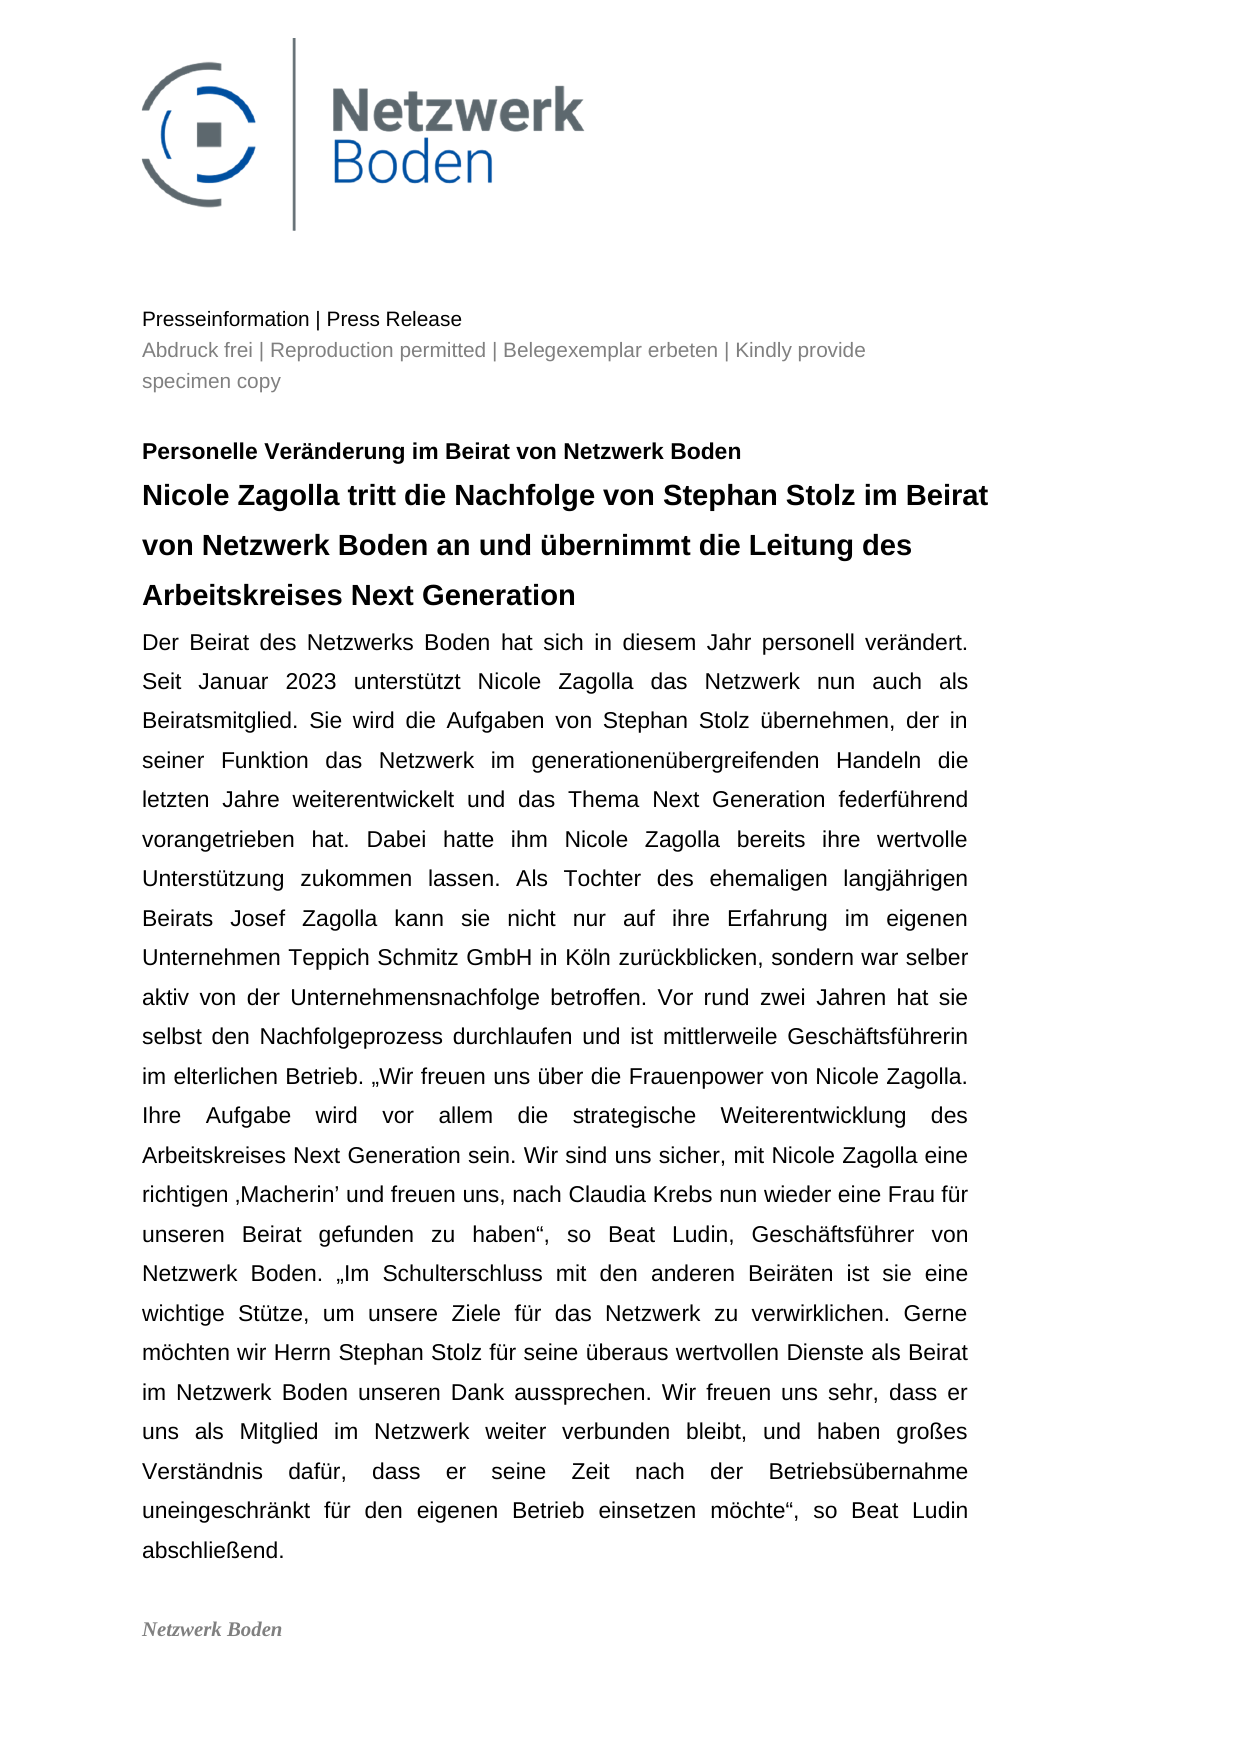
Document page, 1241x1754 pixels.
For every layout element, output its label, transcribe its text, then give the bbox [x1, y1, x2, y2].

picture [141, 38, 585, 231]
text Nicole Zagolla tritt die Nachfolge von Stephan Stolz im Beirat von Netzwerk Boden an und übernimmt die Leitung des Arbeitskreises Next Generation [142, 478, 1004, 612]
text Presseinformation | Press Release [142, 301, 901, 332]
text Der Beirat des Netzwerks Boden hat sich in diesem Jahr personell verändert. Seit Januar 2023 unterstützt Nicole Zagolla das Netzwerk nun auch als Beiratsmitglied. Sie wird die Aufgaben von Stephan Stolz übernehmen, der in seiner Funktion das Netzwerk im generationenübergreifenden Handeln die letzten Jahre weiterentwickelt und das Thema Next Generation federführend vorangetrieben hat. Dabei hatte ihm Nicole Zagolla bereits ihre wertvolle Unterstützung zukommen lassen. Als Tochter des ehemaligen langjährigen Beirats Josef Zagolla kann sie nicht nur auf ihre Erfahrung im eigenen Unternehmen Teppich Schmitz GmbH in Köln zurückblicken, sondern war selber aktiv von der Unternehmensnachfolge betroffen. Vor rund zwei Jahren hat sie selbst den Nachfolgeprozess durchlaufen und ist mittlerweile Geschäftsführerin im elterlichen Betrieb. „Wir freuen uns über die Frauenpower von Nicole Zagolla. Ihre Aufgabe wird vor allem die strategische Weiterentwicklung des Arbeitskreises Next Generation sein. Wir sind uns sicher, mit Nicole Zagolla eine richtigen ‚Macherin’ und freuen uns, nach Claudia Krebs nun wieder eine Frau für unseren Beirat gefunden zu haben“, so Beat Ludin, Geschäftsführer von Netzwerk Boden. „Im Schulterschluss mit den anderen Beiräten ist sie eine wichtige Stütze, um unsere Ziele für das Netzwerk zu verwirklichen. Gerne möchten wir Herrn Stephan Stolz für seine überaus wertvollen Dienste als Beirat im Netzwerk Boden unseren Dank aussprechen. Wir freuen uns sehr, dass er uns als Mitglied im Netzwerk weiter verbunden bleibt, und haben großes Verständnis dafür, dass er seine Zeit nach der Betriebsübernahme uneingeschränkt für den eigenen Betrieb einsetzen möchte“, so Beat Ludin abschließend. [142, 628, 969, 1563]
text Netzwerk Boden [142, 1617, 1004, 1641]
text Abdruck frei | Reproduction permitted | Belegexemplar erbeten | Kindly provide specimen copy [142, 332, 901, 395]
text Personelle Veränderung im Beirat von Netzwerk Boden [142, 438, 1004, 464]
